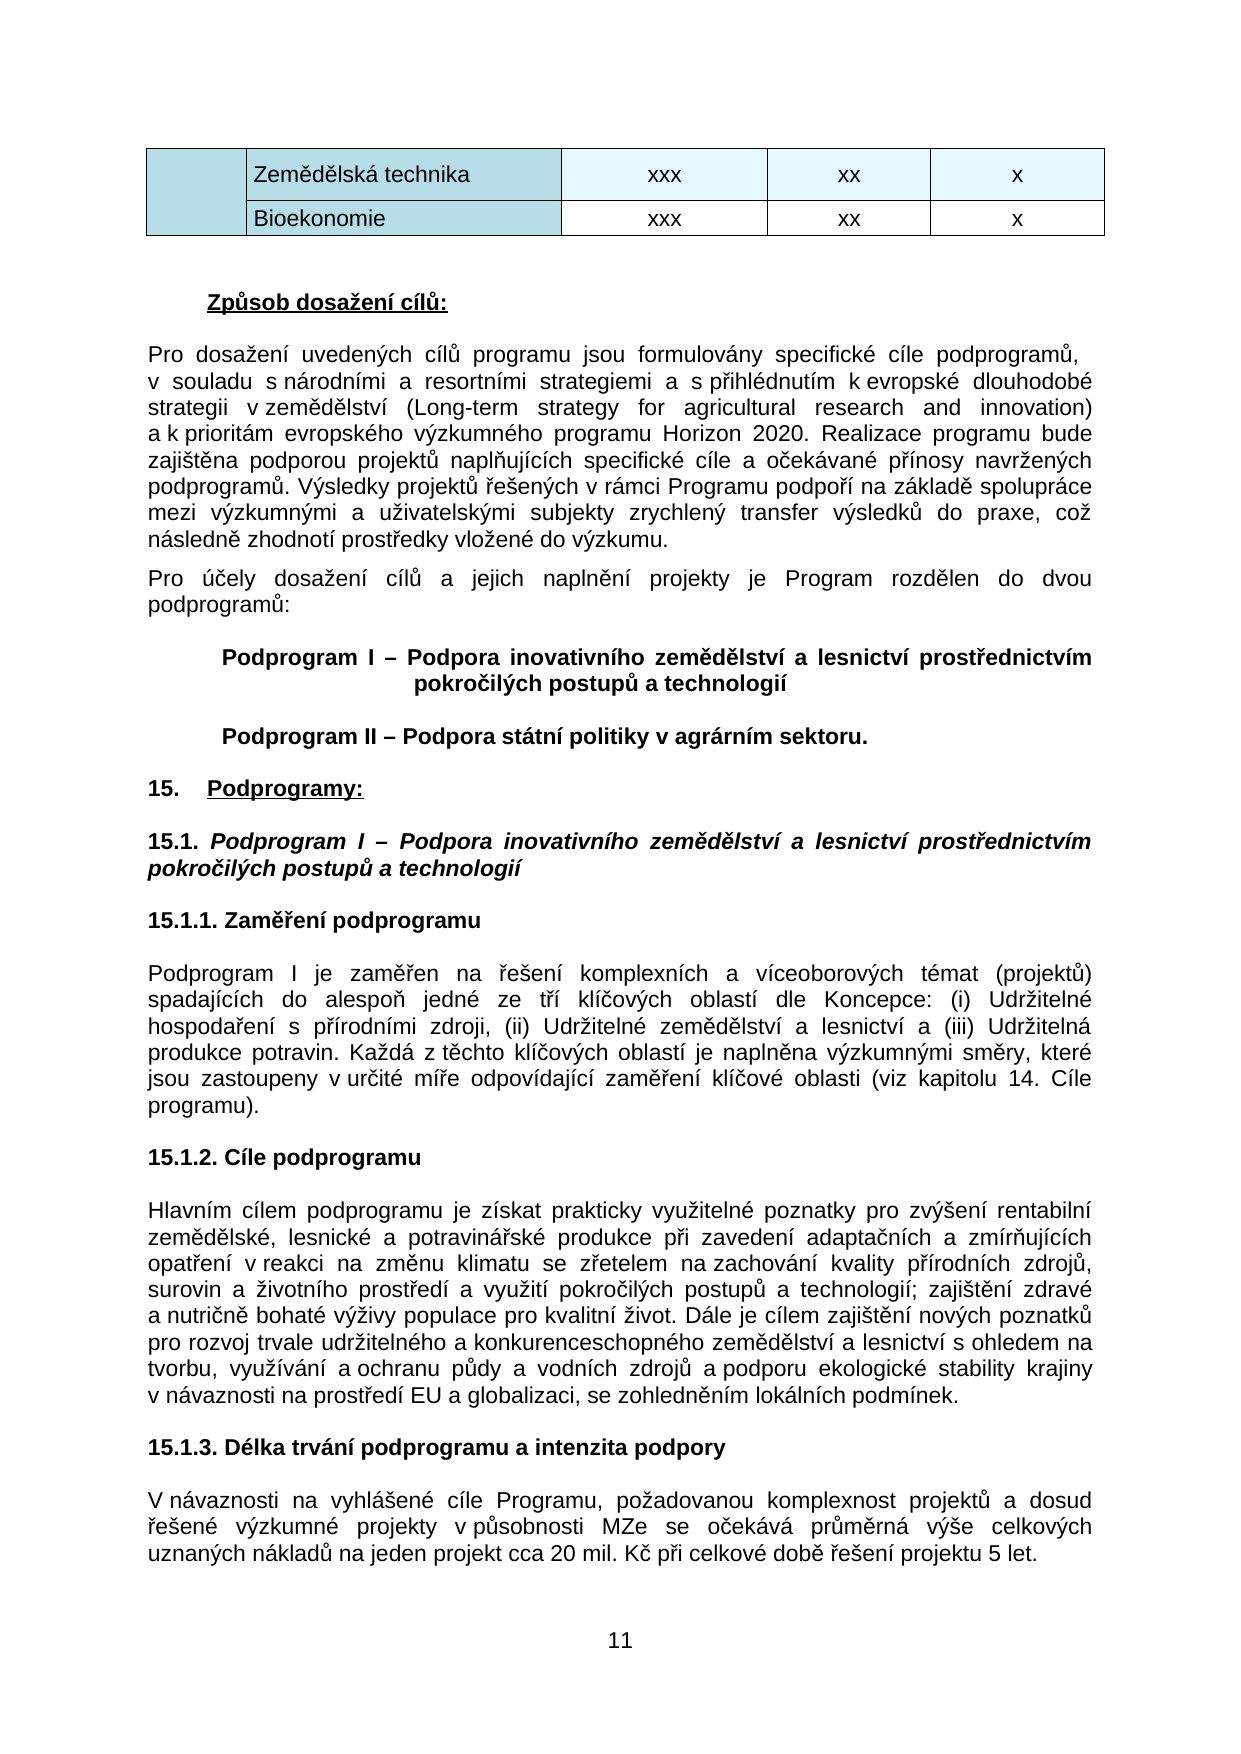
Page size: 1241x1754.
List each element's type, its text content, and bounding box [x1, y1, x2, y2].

text Hlavním cílem podprogramu je získat prakticky využitelné poznatky pro zvýšení rentabilní zemědělské, lesnické a potravinářské produkce při zavedení adaptačních a zmírňujících opatření v reakci na změnu klimatu se zřetelem na zachování kvality přírodních zdrojů, surovin a životního prostředí a využití pokročilých postupů a technologií; zajištění zdravé a nutričně bohaté výživy populace pro kvalitní život. Dále je cílem zajištění nových poznatků pro rozvoj trvale udržitelného a konkurenceschopného zemědělství a lesnictví s ohledem na tvorbu, využívání a ochranu půdy a vodních zdrojů a podporu ekologické stability krajiny v návaznosti na prostředí EU a globalizaci, se zohledněním lokálních podmínek. [148, 1197, 1093, 1408]
text 15.1. Podprogram I – Podpora inovativního zemědělství a lesnictví prostřednictvím pokročilých postupů a technologií [148, 828, 1093, 881]
table_cell xx [768, 201, 930, 235]
table_cell x [931, 149, 1104, 200]
text Podprogram II – Podpora státní politiky v agrárním sektoru. [222, 723, 1093, 749]
table_cell Zemědělská technika [247, 149, 561, 200]
text Podprogram I je zaměřen na řešení komplexních a víceoborových témat (projektů) spadajících do alespoň jedné ze tří klíčových oblastí dle Koncepce: (i) Udržitelné hospodaření s přírodními zdroji, (ii) Udržitelné zemědělství a lesnictví a (iii) Udržitelná produkce potravin. Každá z těchto klíčových oblastí je naplněna výzkumnými směry, které jsou zastoupeny v určité míře odpovídající zaměření klíčové oblasti (viz kapitolu 14. Cíle programu). [148, 960, 1093, 1118]
list Podprogramy: [148, 775, 1093, 802]
text Pro účely dosažení cílů a jejich naplnění projekty je Program rozdělen do dvou podprogramů: [148, 564, 1093, 617]
text 15.1.1. Zaměření podprogramu [148, 907, 1093, 933]
text Pro dosažení uvedených cílů programu jsou formulovány specifické cíle podprogramů, v souladu s národními a resortními strategiemi a s přihlédnutím k evropské dlouhodobé strategii v zemědělství (Long-term strategy for agricultural research and innovation) a k prioritám evropského výzkumného programu Horizon 2020. Realizace programu bude zajištěna podporou projektů naplňujících specifické cíle a očekávané přínosy navržených podprogramů. Výsledky projektů řešených v rámci Programu podpoří na základě spolupráce mezi výzkumnými a uživatelskými subjekty zrychlený transfer výsledků do praxe, což následně zhodnotí prostředky vložené do výzkumu. [148, 341, 1093, 552]
text 15.1.2. Cíle podprogramu [148, 1144, 1093, 1171]
table_cell x [931, 201, 1104, 235]
text Způsob dosažení cílů: [207, 288, 1093, 315]
table_cell xxx [562, 149, 767, 200]
text Podprogram I – Podpora inovativního zemědělství a lesnictví prostřednictvím pokročilých postupů a technologií [222, 644, 1093, 696]
text V návaznosti na vyhlášené cíle Programu, požadovanou komplexnost projektů a dosud řešené výzkumné projekty v působnosti MZe se očekává průměrná výše celkových uznaných nákladů na jeden projekt cca 20 mil. Kč při celkové době řešení projektu 5 let. [148, 1487, 1093, 1566]
table_cell Bioekonomie [247, 201, 561, 235]
text 15.1.3. Délka trvání podprogramu a intenzita podpory [148, 1434, 1093, 1461]
table_cell xx [768, 149, 930, 200]
table_cell xxx [562, 201, 767, 235]
